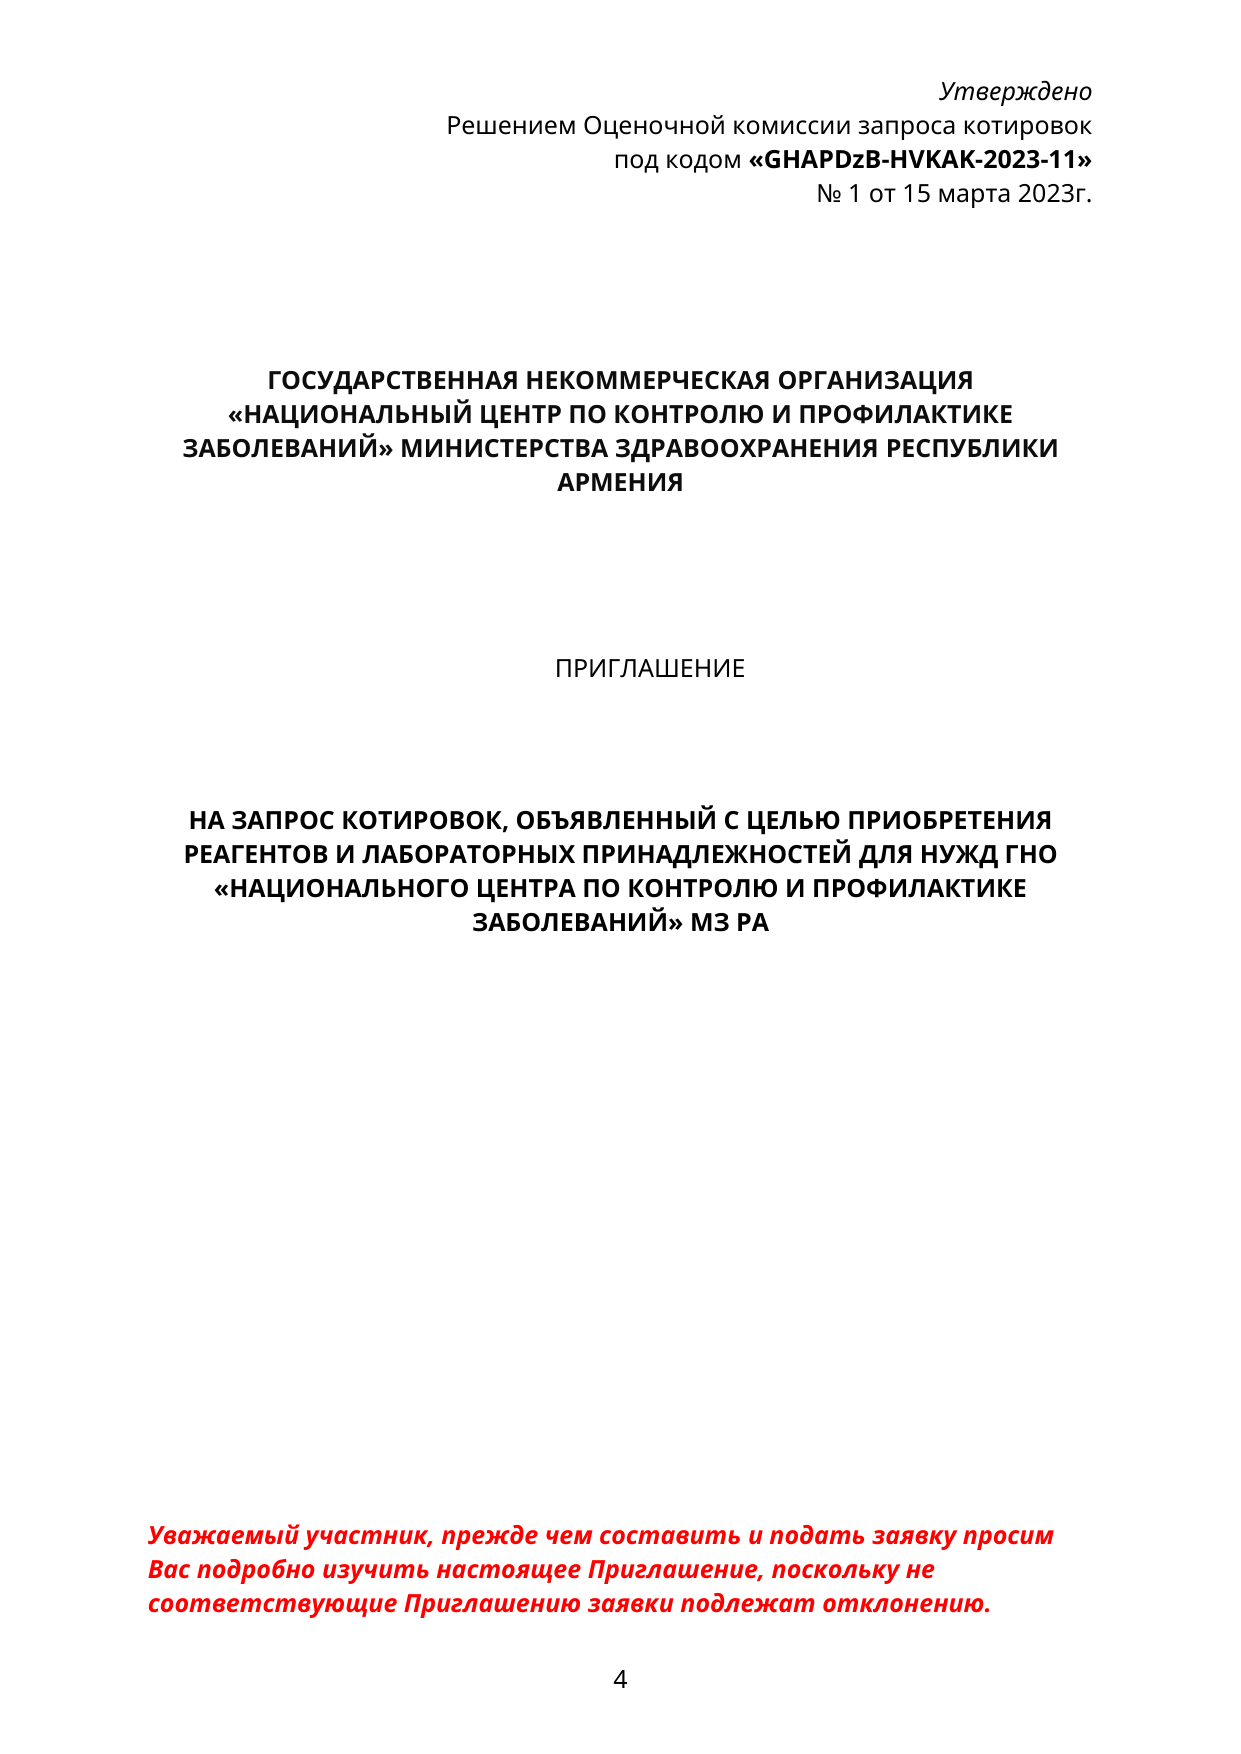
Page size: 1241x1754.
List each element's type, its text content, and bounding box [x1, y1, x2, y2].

text НА ЗАПРОС КОТИРОВОК, ОБЪЯВЛЕННЫЙ С ЦЕЛЬЮ ПРИОБРЕТЕНИЯ РЕАГЕНТОВ и лабораторных принадлежностей ДЛЯ НУЖД ГНО «НАЦИОНАЛЬНОГО ЦЕНТРА ПО КОНТРОЛЮ И ПРОФИЛАКТИКЕ ЗАБОЛЕВАНИЙ» МЗ РА [148, 803, 1093, 939]
text Утверждено [148, 74, 1092, 108]
text ПРИГЛАШЕНИЕ [148, 651, 1093, 685]
text Решением Оценочной комиссии запроса котировок под кодом «GHAPDzB-HVKAK-2023-11» № 1 от 15 марта 2023г. [148, 108, 1092, 210]
text ГОСУДАРСТВЕННАЯ НЕКОММЕРЧЕСКАЯ ОРГАНИЗАЦИЯ «НАЦИОНАЛЬНЫЙ ЦЕНТР ПО КОНТРОЛЮ И ПРОФИЛАКТИКЕ ЗАБОЛЕВАНИЙ» МИНИСТЕРСТВА ЗДРАВООХРАНЕНИЯ РЕСПУБЛИКИ АРМЕНИЯ [148, 362, 1093, 498]
text Уважаемый участник, прежде чем составить и подать заявку просим Вас подробно изучить настоящее Приглашение, поскольку не соответствующие Приглашению заявки подлежат отклонению. [148, 1517, 1092, 1620]
